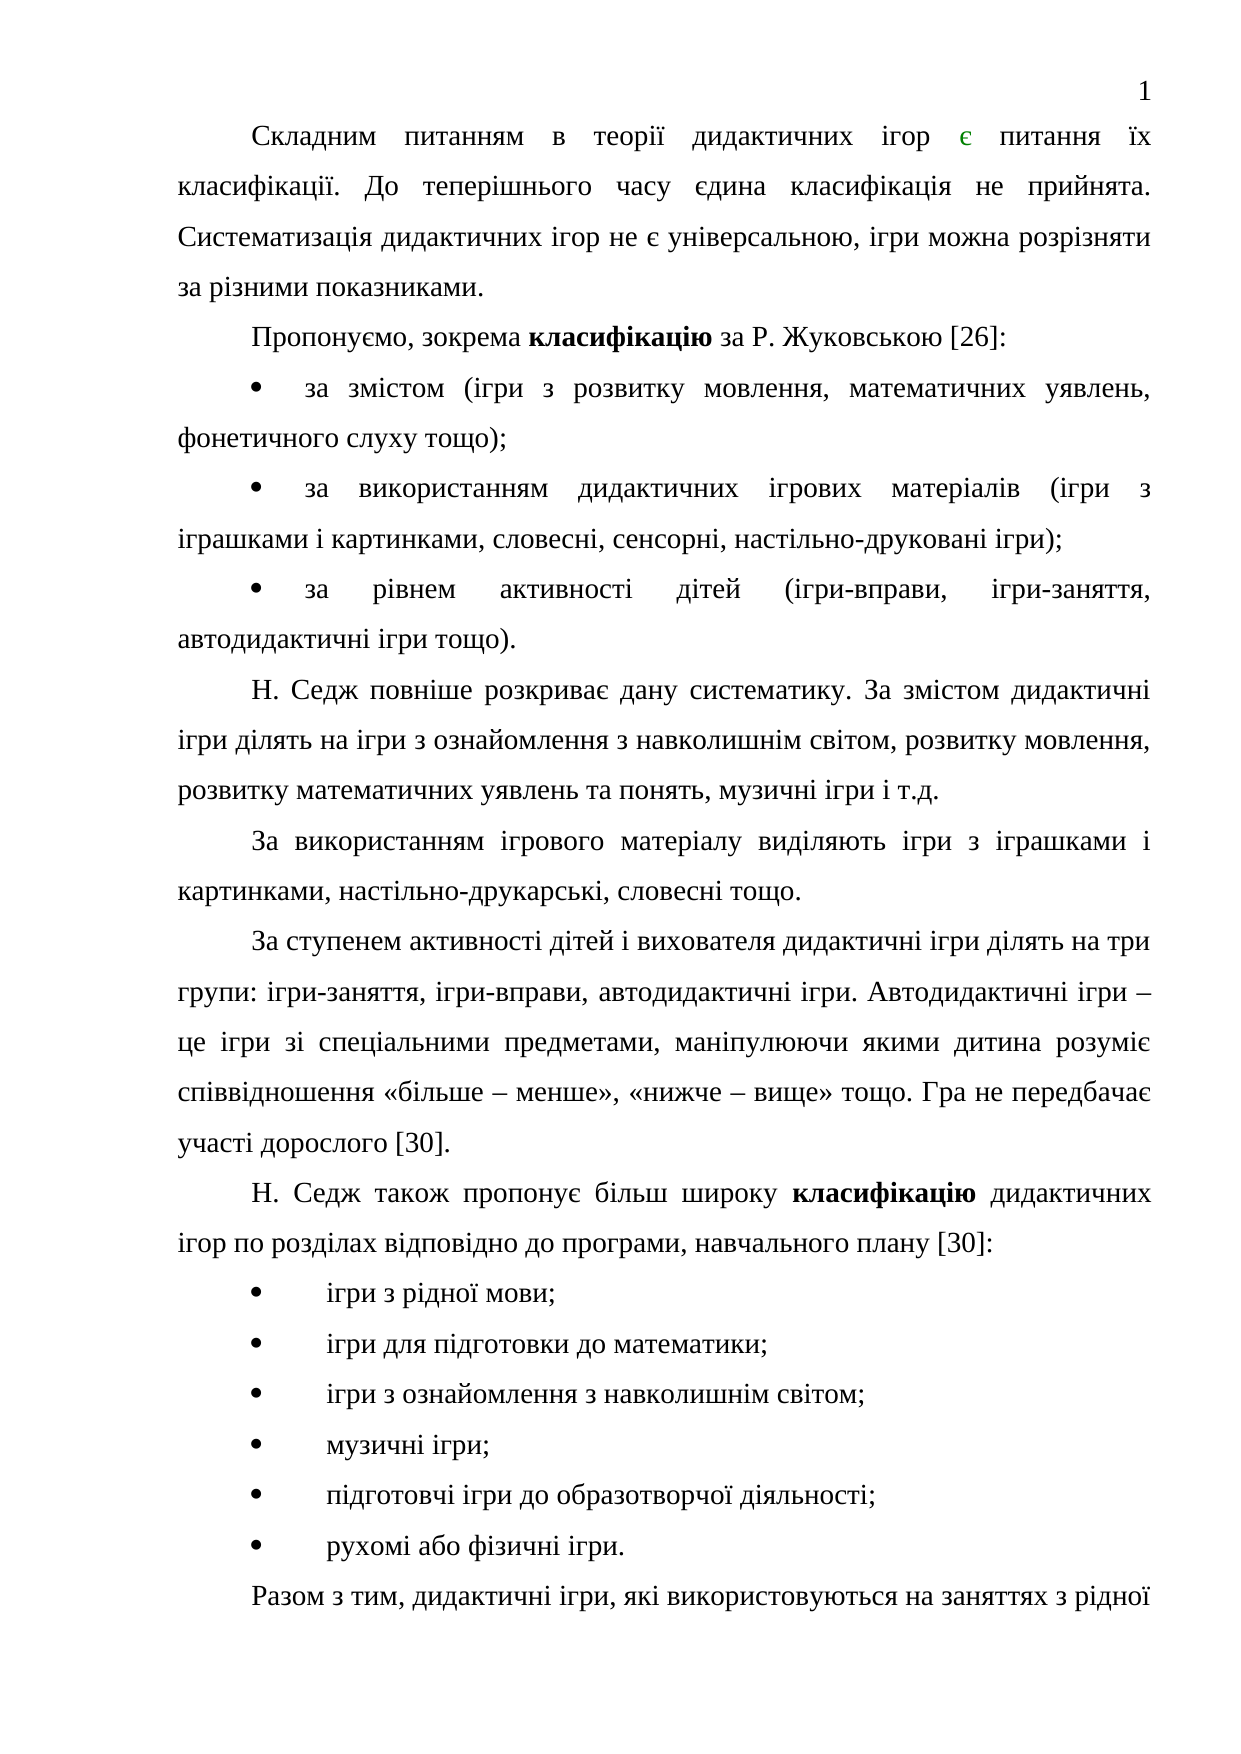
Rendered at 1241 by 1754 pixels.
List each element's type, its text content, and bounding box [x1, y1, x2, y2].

text Складним питанням в теорії дидактичних ігор є питання їх класифікації. До теперішнього часу єдина класифікація не прийнята. Систематизація дидактичних ігор не є універсальною, ігри можна розрізняти за різними показниками. [177, 118, 1152, 303]
text За ступенем активності дітей і вихователя дидактичні ігри ділять на три групи: ігри-заняття, ігри-вправи, автодидактичні ігри. Автодидактичні ігри – це ігри зі спеціальними предметами, маніпулюючи якими дитина розуміє співвідношення «більше – менше», «нижче – вище» тощо. Гра не передбачає участі дорослого [30]. [177, 923, 1152, 1158]
text Н. Седж повніше розкриває дану систематику. За змістом дидактичні ігри ділять на ігри з ознайомлення з навколишнім світом, розвитку мовлення, розвитку математичних уявлень та понять, музичні ігри і т.д. [177, 672, 1152, 806]
list музичні ігри; [177, 1427, 1152, 1461]
list підготовчі ігри до образотворчої діяльності; [177, 1477, 1152, 1511]
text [177, 1578, 1152, 1612]
text Пропонуємо, зокрема класифікацію за Р. Жуковською [26]: [177, 319, 1152, 353]
list рухомі або фізичні ігри. [177, 1528, 1152, 1561]
list за використанням дидактичних ігрових матеріалів (ігри з іграшками і картинками, словесні, сенсорні, настільно-друковані ігри); [177, 470, 1152, 554]
list ігри з ознайомлення з навколишнім світом; [177, 1376, 1152, 1410]
list ігри з рідної мови; [177, 1276, 1152, 1309]
list за рівнем активності дітей (ігри-вправи, ігри-заняття, автодидактичні ігри тощо). [177, 571, 1152, 655]
list за змістом (ігри з розвитку мовлення, математичних уявлень, фонетичного слуху тощо); [177, 370, 1152, 454]
text За використанням ігрового матеріалу виділяють ігри з іграшками і картинками, настільно-друкарські, словесні тощо. [177, 823, 1152, 907]
list ігри для підготовки до математики; [177, 1326, 1152, 1360]
text Н. Седж також пропонує більш широку класифікацію дидактичних ігор по розділах відповідно до програми, навчального плану [30]: [177, 1175, 1152, 1259]
